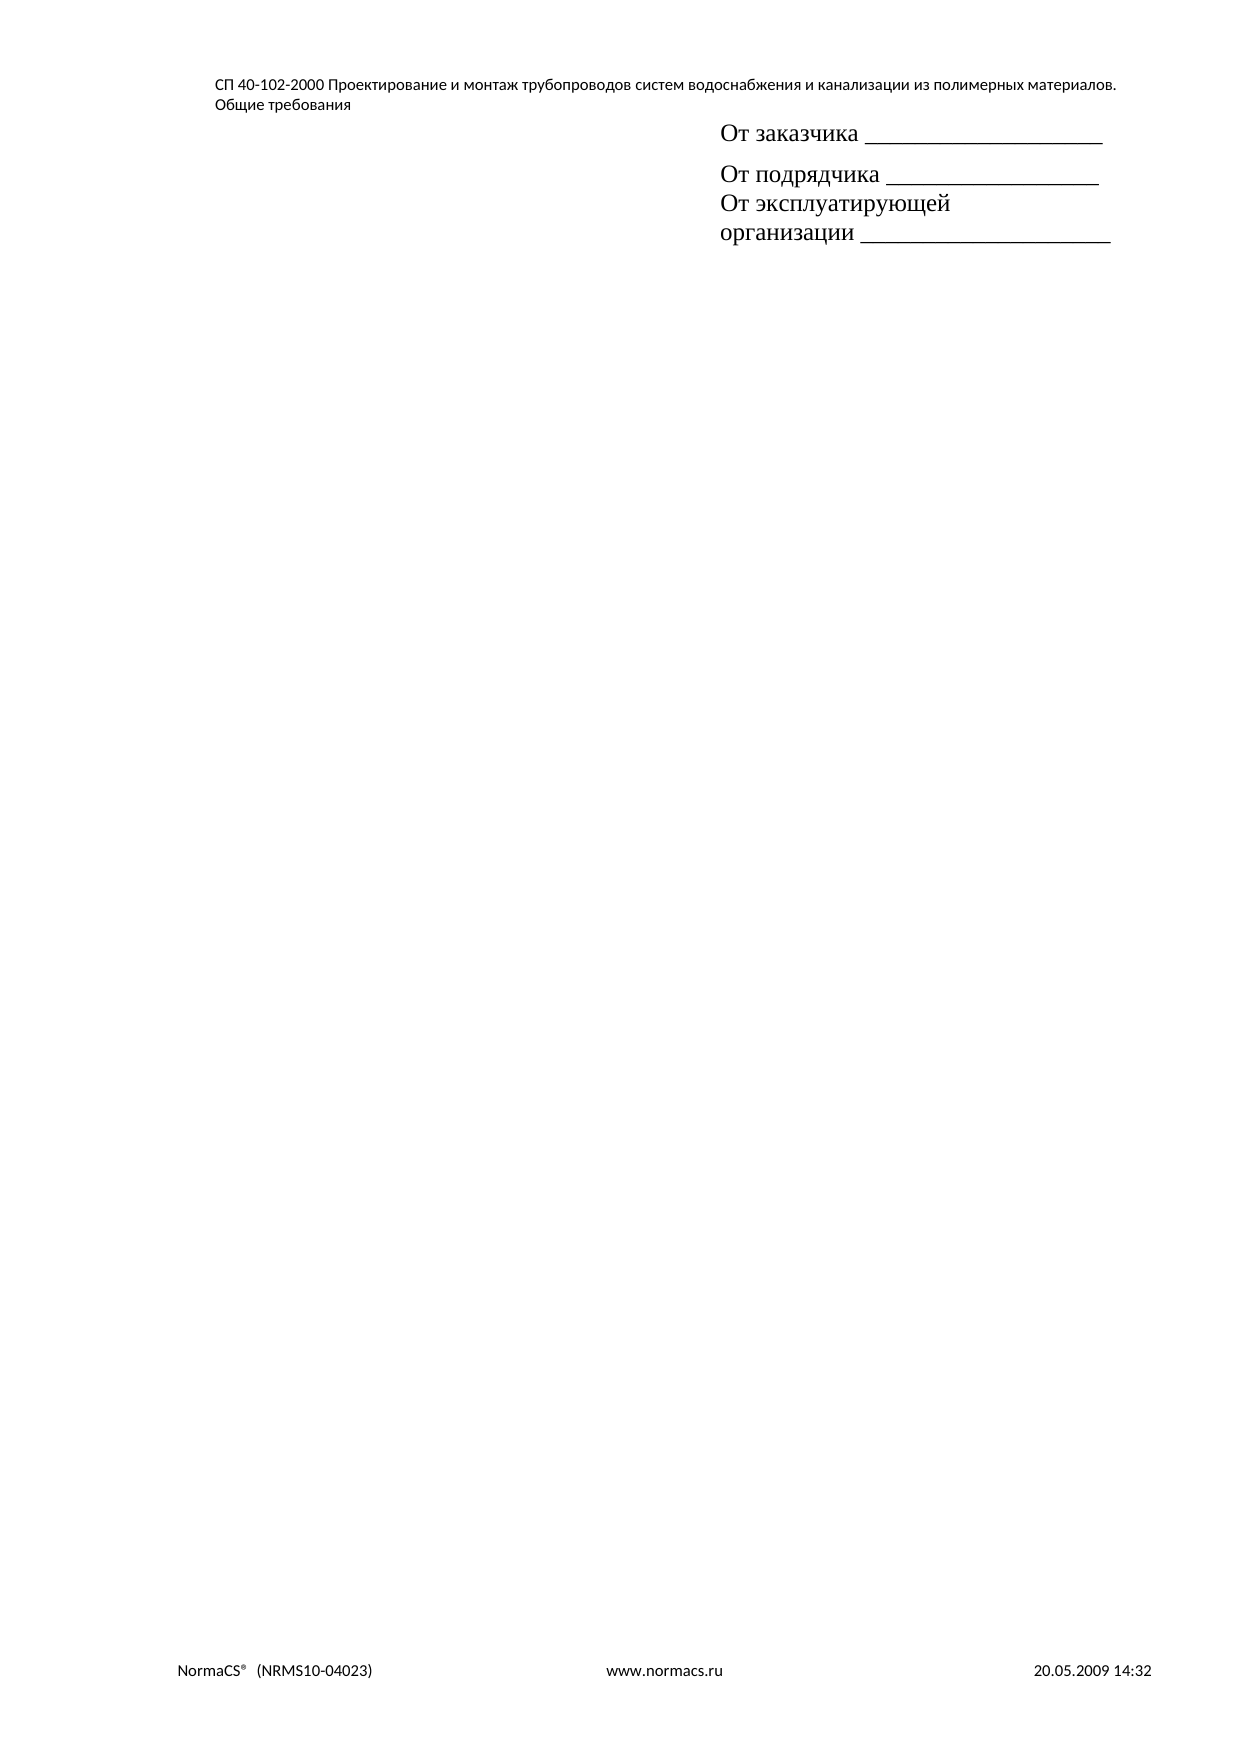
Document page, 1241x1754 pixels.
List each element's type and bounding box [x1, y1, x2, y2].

table_header [181, 118, 1148, 258]
